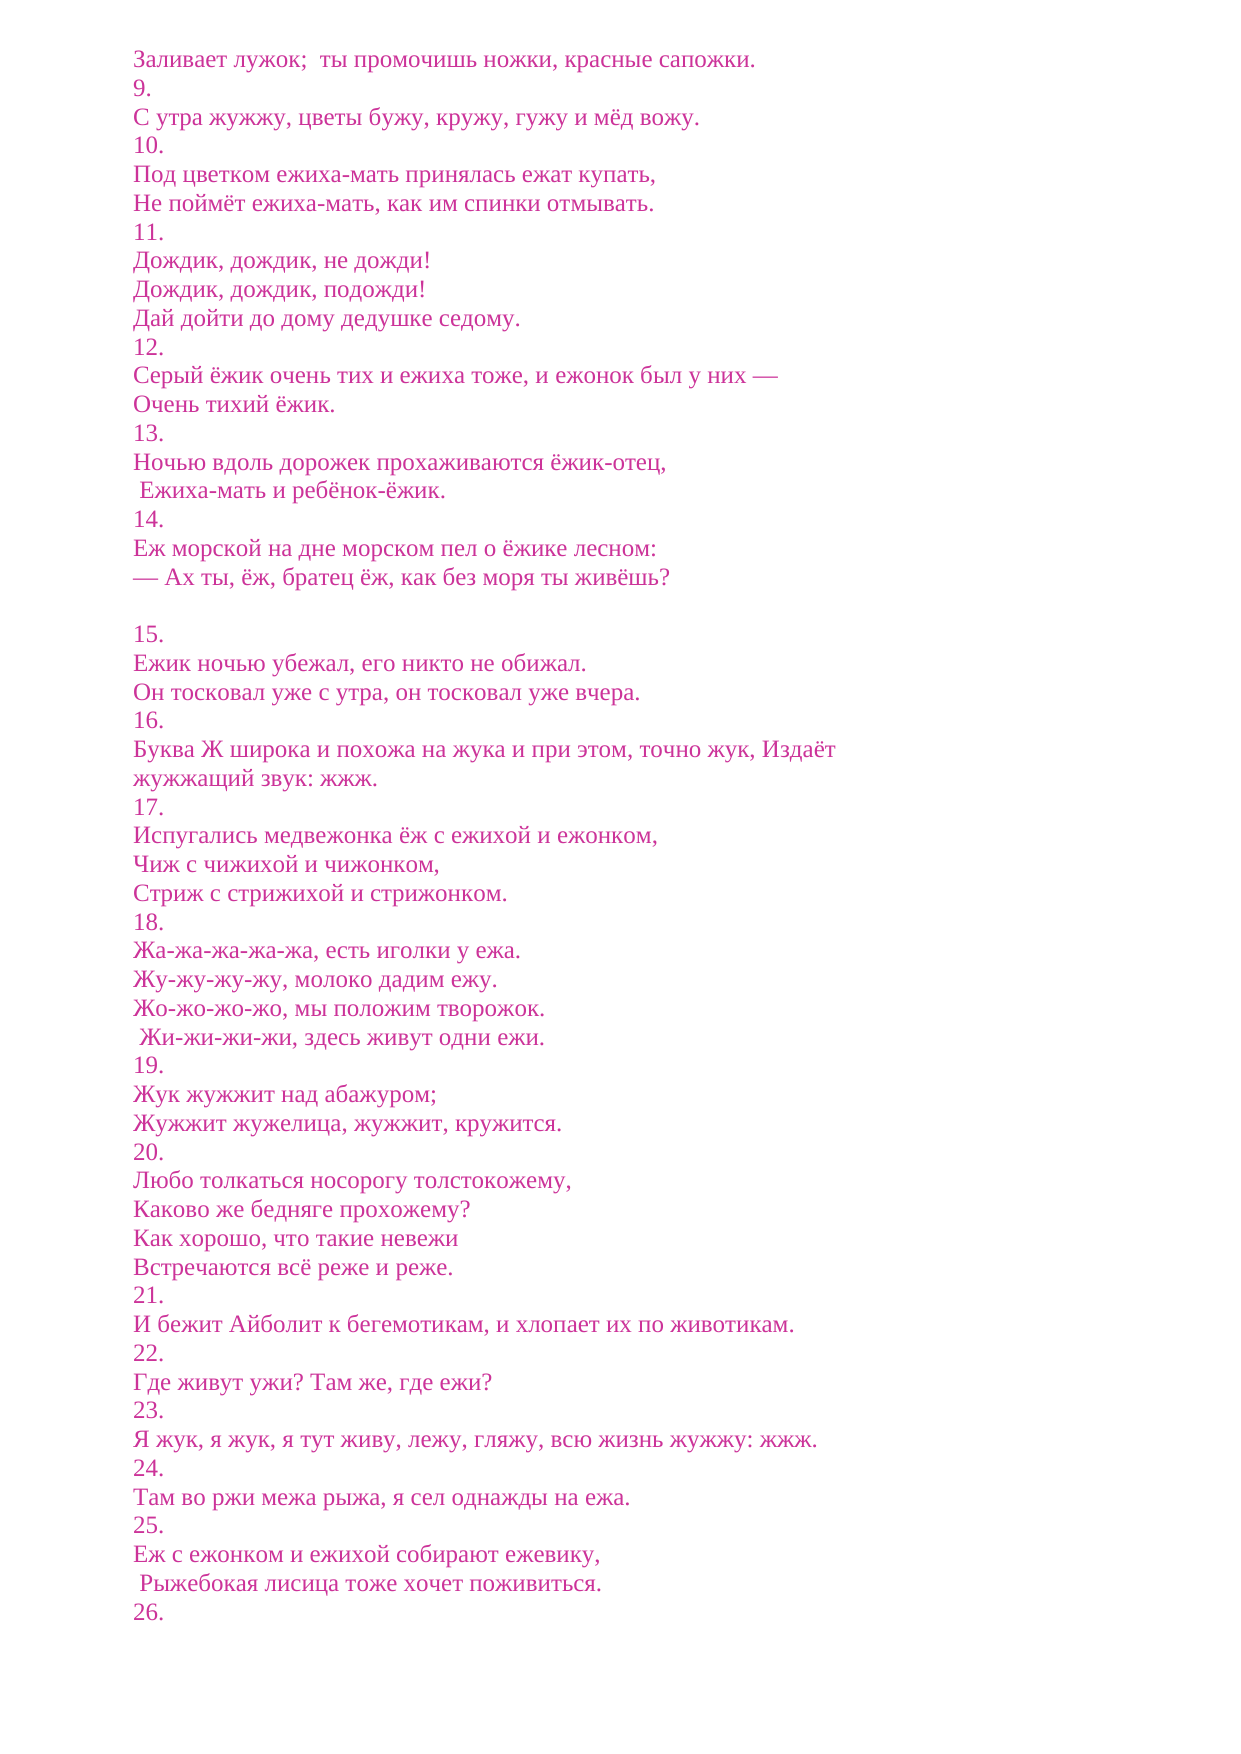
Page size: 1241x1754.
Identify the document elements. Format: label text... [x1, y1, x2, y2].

text — Ах ты, ёж, братец ёж, как без моря ты живёшь? [59, 562, 1093, 591]
text 12. [59, 332, 1093, 361]
text 21. [59, 1281, 1093, 1309]
text Он тосковал уже с утра, он тосковал уже вчера. [59, 677, 1093, 706]
text 23. [59, 1396, 1093, 1424]
text Жук жужжит над абажуром; [59, 1079, 1093, 1108]
text 15. [59, 619, 1093, 648]
text Заливает лужок; ты промочишь ножки, красные сапожки. [59, 44, 1093, 73]
text 25. [59, 1511, 1093, 1539]
text Где живут ужи? Там же, где ежи? [59, 1367, 1093, 1396]
text Каково же бедняге прохожему? [59, 1194, 1093, 1223]
text Еж морской на дне морском пел о ёжике лесном: [59, 533, 1093, 562]
text Очень тихий ёжик. [59, 389, 1093, 418]
text 13. [59, 418, 1093, 447]
text Дождик, дождик, подожди! [59, 274, 1093, 303]
text 26. [59, 1597, 1093, 1626]
text Чиж с чижихой и чижонком, [59, 849, 1093, 878]
text Ежиха-мать и ребёнок-ёжик. [59, 476, 1093, 504]
text Там во ржи межа рыжа, я сел однажды на ежа. [59, 1482, 1093, 1511]
text 18. [59, 907, 1093, 936]
text Дай дойти до дому дедушке седому. [59, 303, 1093, 332]
text 19. [59, 1051, 1093, 1079]
text 17. [59, 792, 1093, 821]
text 20. [59, 1137, 1093, 1166]
text жужжащий звук: жжж. [59, 763, 1093, 792]
text Рыжебокая лисица тоже хочет поживиться. [59, 1568, 1093, 1597]
text Любо толкаться носорогу толстокожему, [59, 1166, 1093, 1194]
text 24. [59, 1453, 1093, 1482]
text Ночью вдоль дорожек прохаживаются ёжик-отец, [59, 447, 1093, 476]
text Встречаются всё реже и реже. [59, 1252, 1093, 1281]
text 14. [59, 504, 1093, 533]
text Под цветком ежиха-мать принялась ежат купать, [59, 159, 1093, 188]
text С утра жужжу, цветы бужу, кружу, гужу и мёд вожу. [59, 102, 1093, 131]
text 10. [59, 131, 1093, 159]
text 22. [59, 1338, 1093, 1367]
text Я жук, я жук, я тут живу, лежу, гляжу, всю жизнь жужжу: жжж. [59, 1424, 1093, 1453]
text Как хорошо, что такие невежи [59, 1223, 1093, 1252]
text Не поймёт ежиха-мать, как им спинки отмывать. [59, 188, 1093, 217]
text Жужжит жужелица, жужжит, кружится. [59, 1108, 1093, 1137]
text Буква Ж широка и похожа на жука и при этом, точно жук, Издаёт [59, 734, 1093, 763]
text Жо-жо-жо-жо, мы положим творожок. [59, 993, 1093, 1022]
text И бежит Айболит к бегемотикам, и хлопает их по животикам. [59, 1309, 1093, 1338]
text Еж с ежонком и ежихой собирают ежевику, [59, 1539, 1093, 1568]
text Стриж с стрижихой и стрижонком. [59, 878, 1093, 907]
text Жу-жу-жу-жу, молоко дадим ежу. [59, 964, 1093, 993]
text Жи-жи-жи-жи, здесь живут одни ежи. [59, 1022, 1093, 1051]
text Дождик, дождик, не дожди! [59, 246, 1093, 274]
text 11. [59, 217, 1093, 246]
text Серый ёжик очень тих и ежиха тоже, и ежонок был у них — [59, 361, 1093, 389]
text 9. [59, 73, 1093, 102]
text Испугались медвежонка ёж с ежихой и ежонком, [59, 821, 1093, 849]
text Жа-жа-жа-жа-жа, есть иголки у ежа. [59, 936, 1093, 964]
text Ежик ночью убежал, его никто не обижал. [59, 648, 1093, 677]
text 16. [59, 706, 1093, 734]
